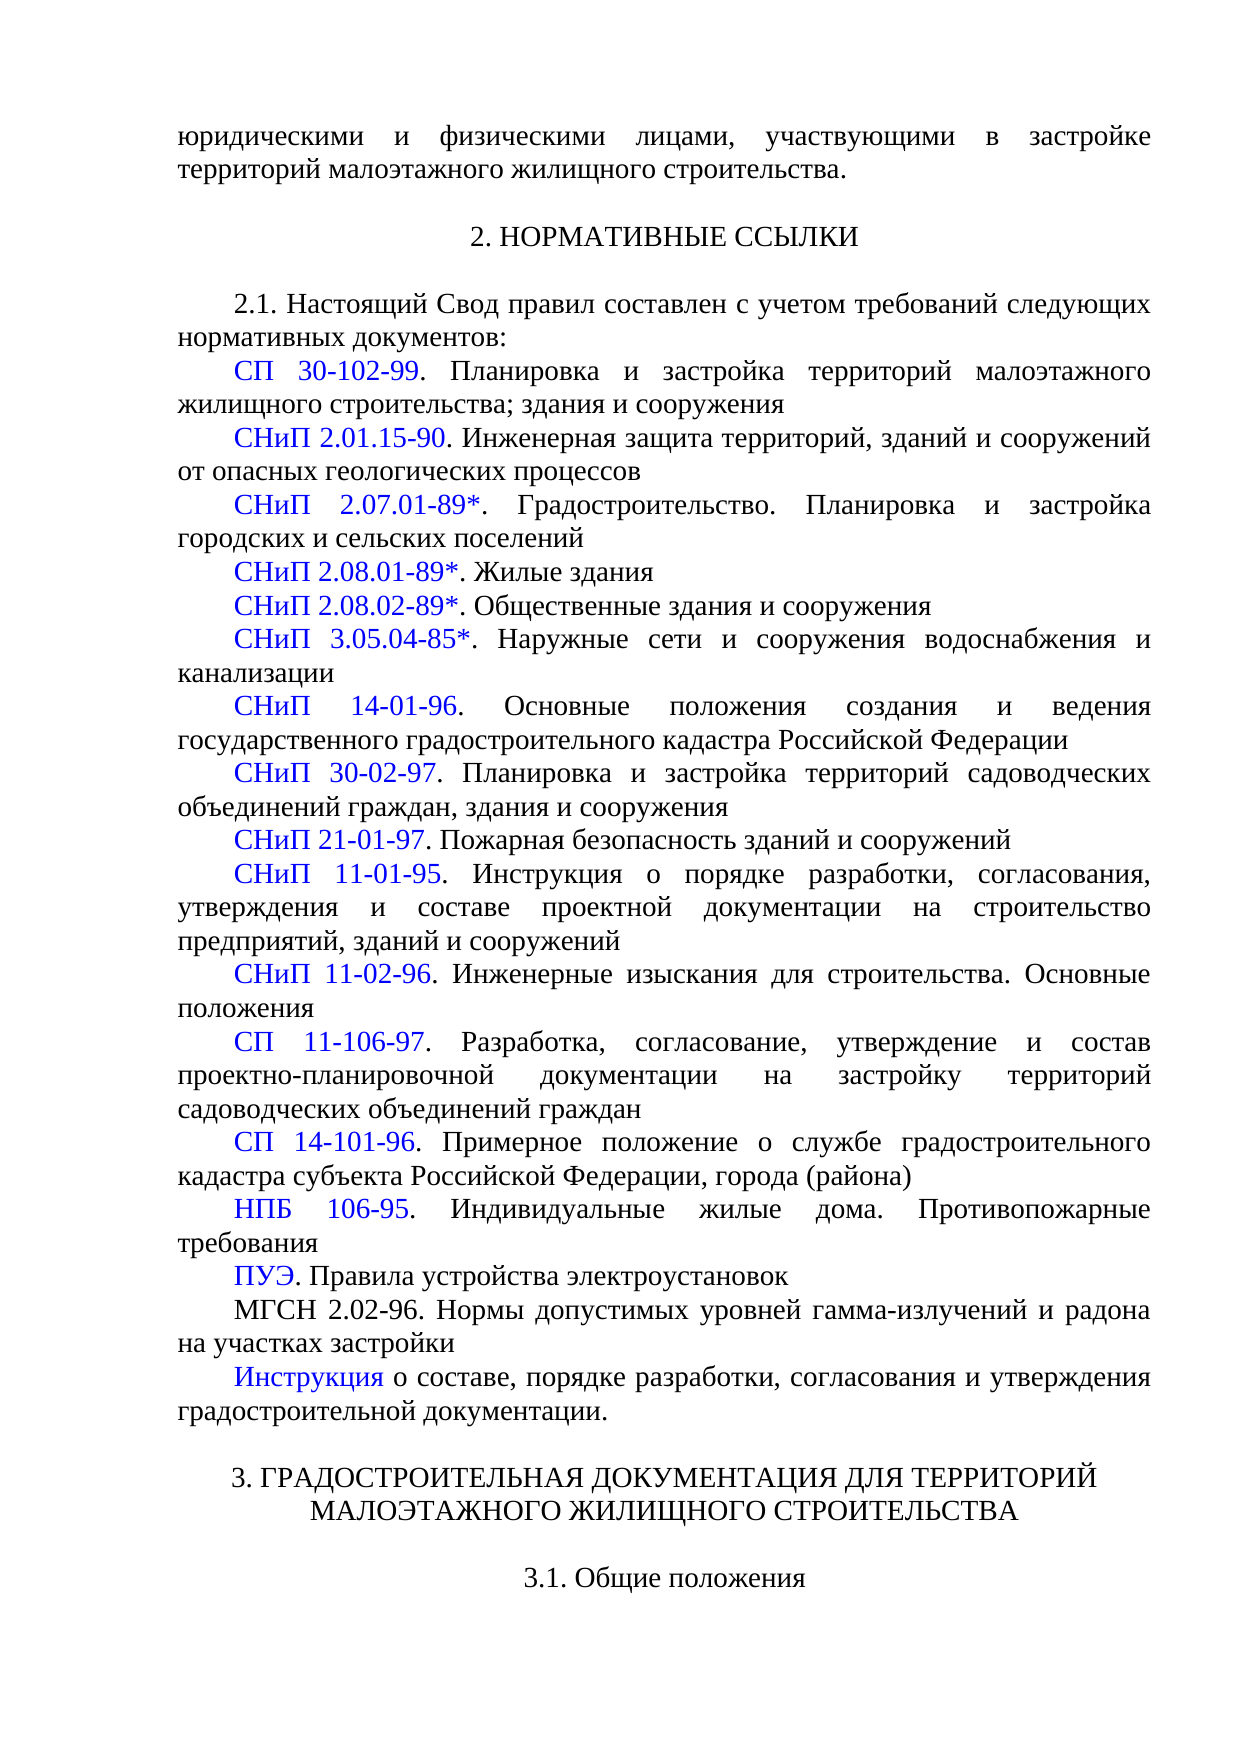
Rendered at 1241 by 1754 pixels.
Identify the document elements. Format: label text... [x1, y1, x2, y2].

text СНиП 2.01.15-90. Инженерная защита территорий, зданий и сооружений от опасных геологических процессов [177, 420, 1152, 487]
text Инструкция о составе, порядке разработки, согласования и утверждения градостроительной документации. [177, 1359, 1152, 1426]
text СП 14-101-96. Примерное положение о службе градостроительного кадастра субъекта Российской Федерации, города (района) [177, 1124, 1152, 1191]
text СНиП 2.08.02-89*. Общественные здания и сооружения [177, 588, 1152, 621]
text СНиП 2.07.01-89*. Градостроительство. Планировка и застройка городских и сельских поселений [177, 487, 1152, 554]
text СНиП 3.05.04-85*. Наружные сети и сооружения водоснабжения и канализации [177, 621, 1152, 688]
text СНиП 2.08.01-89*. Жилые здания [177, 554, 1152, 588]
text СП 11-106-97. Разработка, согласование, утверждение и состав проектно-планировочной документации на застройку территорий садоводческих объединений граждан [177, 1024, 1152, 1124]
text ПУЭ. Правила устройства электроустановок [177, 1258, 1152, 1292]
text 3.1. Общие положения [177, 1560, 1152, 1594]
text 2. НОРМАТИВНЫЕ ССЫЛКИ [177, 219, 1152, 252]
text МГСН 2.02-96. Нормы допустимых уровней гамма-излучений и радона на участках застройки [177, 1292, 1152, 1359]
text СП 30-102-99. Планировка и застройка территорий малоэтажного жилищного строительства; здания и сооружения [177, 353, 1152, 420]
text СНиП 14-01-96. Основные положения создания и ведения государственного градостроительного кадастра Российской Федерации [177, 688, 1152, 755]
text 2.1. Настоящий Свод правил составлен с учетом требований следующих нормативных документов: [177, 286, 1152, 353]
text 3. ГРАДОСТРОИТЕЛЬНАЯ ДОКУМЕНТАЦИЯ ДЛЯ ТЕРРИТОРИЙ [177, 1460, 1152, 1493]
text СНиП 11-02-96. Инженерные изыскания для строительства. Основные положения [177, 957, 1152, 1024]
text СНиП 30-02-97. Планировка и застройка территорий садоводческих объединений граждан, здания и сооружения [177, 755, 1152, 822]
text МАЛОЭТАЖНОГО ЖИЛИЩНОГО СТРОИТЕЛЬСТВА [177, 1493, 1152, 1527]
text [177, 118, 1152, 185]
text СНиП 21-01-97. Пожарная безопасность зданий и сооружений [177, 822, 1152, 856]
text НПБ 106-95. Индивидуальные жилые дома. Противопожарные требования [177, 1191, 1152, 1258]
text СНиП 11-01-95. Инструкция о порядке разработки, согласования, утверждения и составе проектной документации на строительство предприятий, зданий и сооружений [177, 856, 1152, 957]
